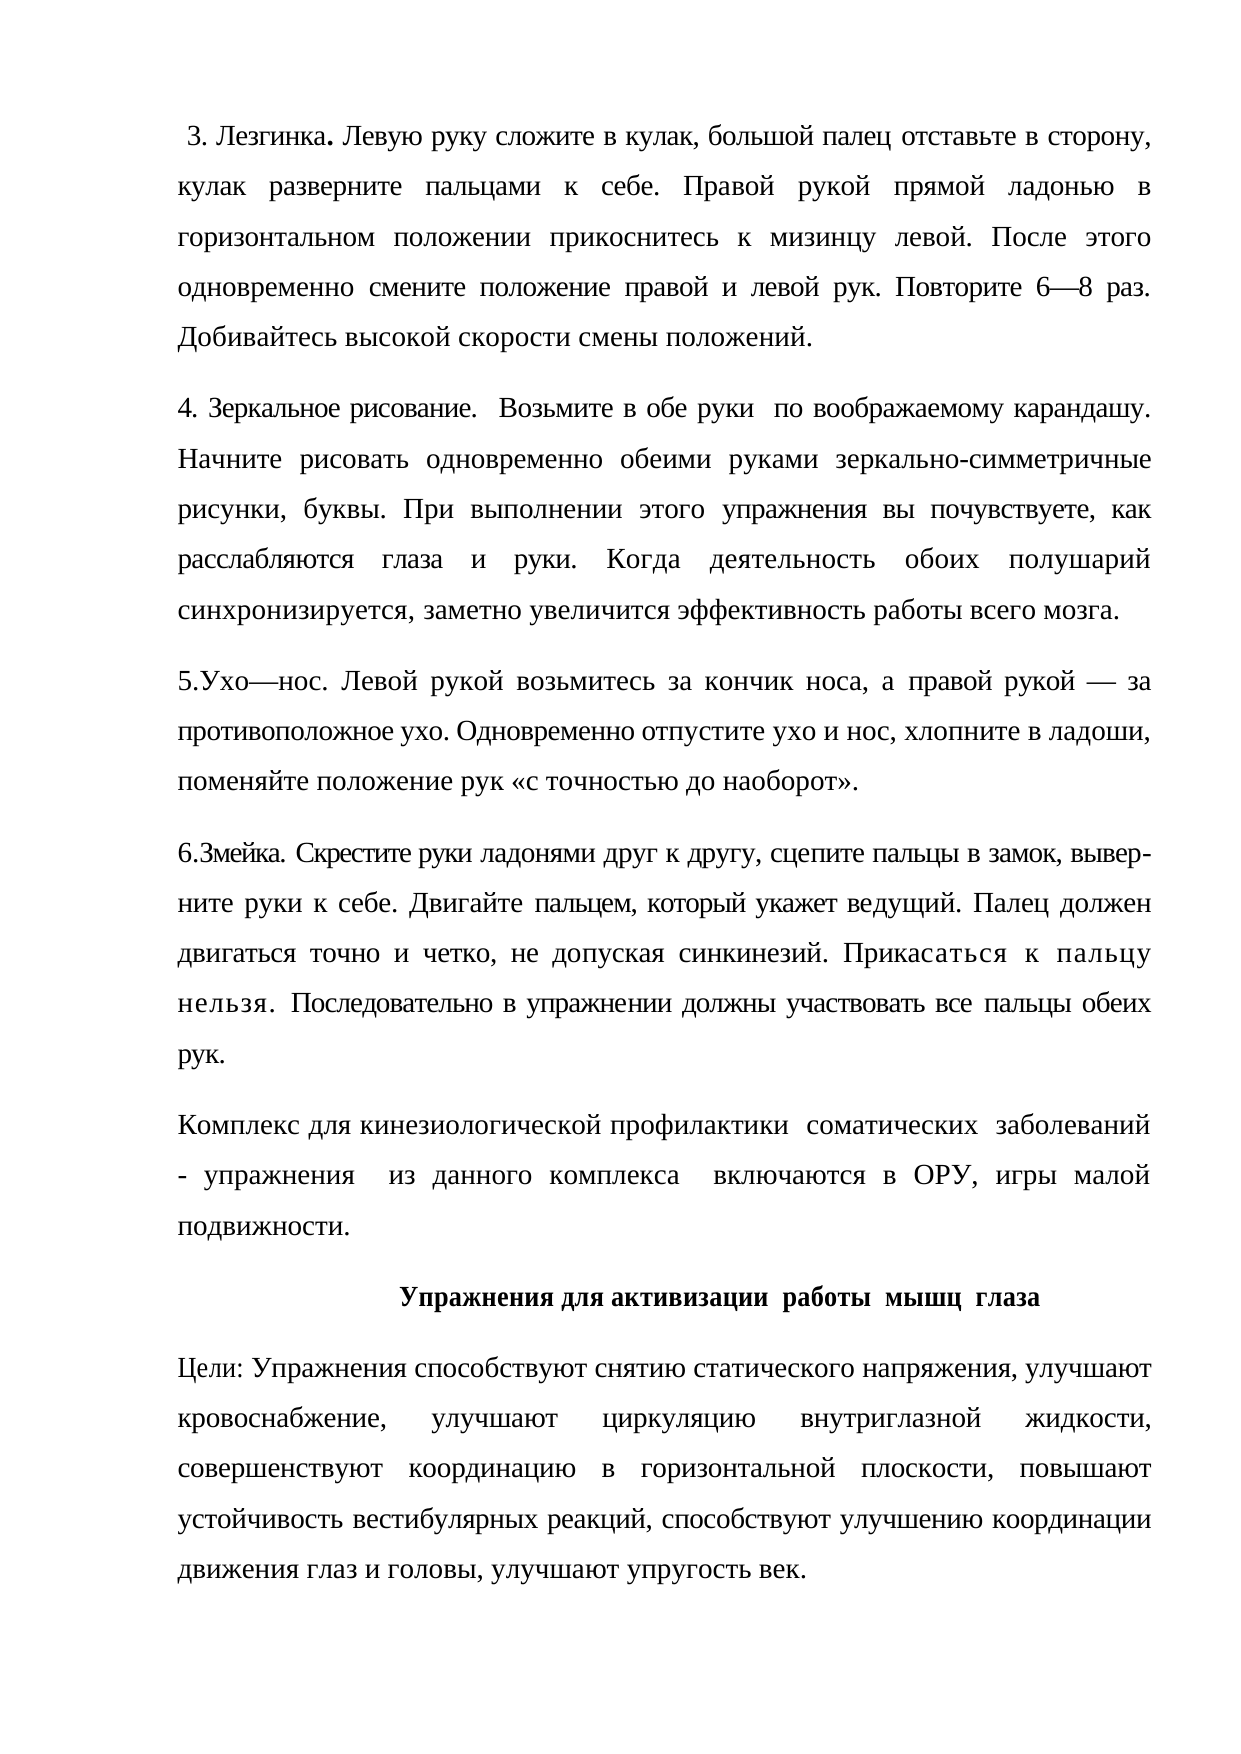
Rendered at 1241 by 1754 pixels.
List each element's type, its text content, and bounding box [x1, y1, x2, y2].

text Комплекс для кинезиологической профилактики соматических заболеваний - упражнения из данного комплекса включаются в ОРУ, игры малой подвижности. [177, 1107, 1152, 1241]
text 4. Зеркальное рисование. Возьмите в обе руки по воображаемому карандашу. Начните рисовать одновременно обеими руками зеркально-симметричные рисунки, буквы. При выполнении этого упражнения вы почувствуете, как расслабляются глаза и руки. Когда деятельность обоих полушарий синхронизируется, заметно увеличится эффективность работы всего мозга. [177, 391, 1152, 625]
text Цели: Упражнения способствуют снятию статического напряжения, улучшают кровоснабжение, улучшают циркуляцию внутриглазной жидкости, совершенствуют координацию в горизонтальной плоскости, повышают устойчивость вестибулярных реакций, способствуют улучшению координации движения глаз и головы, улучшают упругость век. [177, 1350, 1152, 1585]
text 5.Ухо—нос. Левой рукой возьмитесь за кончик носа, а правой рукой — за противоположное ухо. Одновременно отпустите ухо и нос, хлопните в ладоши, поменяйте положение рук «с точностью до наоборот». [177, 663, 1152, 797]
text 3. Лезгинка. Левую руку сложите в кулак, большой палец отставьте в сторону, кулак разверните пальцами к себе. Правой рукой прямой ладонью в горизонтальном положении прикоснитесь к мизинцу левой. После этого одновременно смените положение правой и левой рук. Повторите 6—8 раз. Добивайтесь высокой скорости смены положений. [177, 118, 1152, 353]
text 6.Змейка. Скрестите руки ладонями друг к другу, сцепите пальцы в замок, выверните руки к себе. Двигайте пальцем, который укажет ведущий. Палец должен двигаться точно и четко, не допуская синкинезий. Прикасаться к пальцу нельзя. Последовательно в упражнении должны участвовать все пальцы обеих рук. [177, 835, 1152, 1069]
text Упражнения для активизации работы мышц глаза [215, 1279, 1152, 1312]
